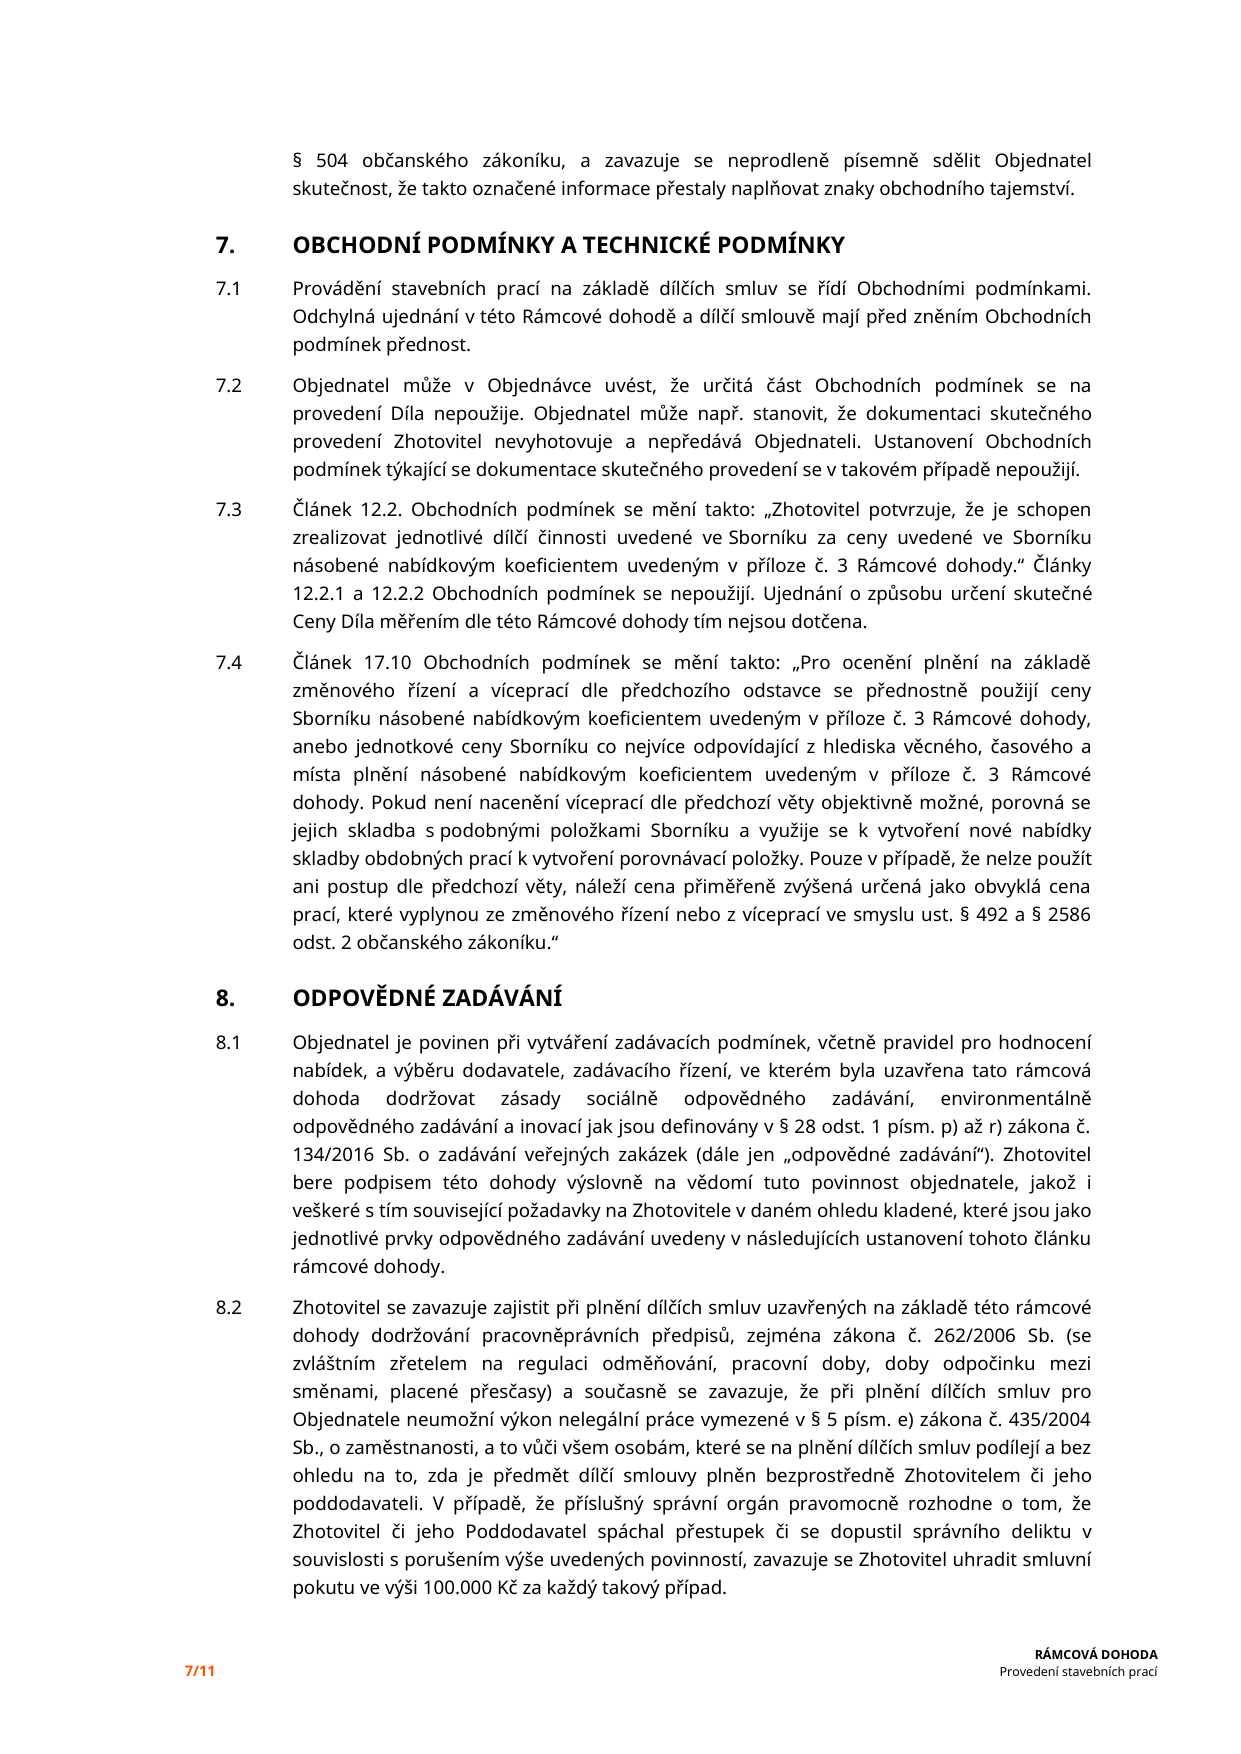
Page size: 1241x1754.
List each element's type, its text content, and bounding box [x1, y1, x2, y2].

text ODPOVĚDNÉ ZADÁVÁNÍ [216, 982, 1093, 1014]
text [216, 147, 1093, 201]
text OBCHODNÍ PODMÍNKY A TECHNICKÉ PODMÍNKY [216, 228, 1093, 260]
text Článek 12.2. Obchodních podmínek se mění takto: „Zhotovitel potvrzuje, že je schopen zrealizovat jednotlivé dílčí činnosti uvedené ve Sborníku za ceny uvedené ve Sborníku násobené nabídkovým koeficientem uvedeným v příloze č. 3 Rámcové dohody.“ Články 12.2.1 a 12.2.2 Obchodních podmínek se nepoužijí. Ujednání o způsobu určení skutečné Ceny Díla měřením dle této Rámcové dohody tím nejsou dotčena. [216, 497, 1093, 634]
text Zhotovitel se zavazuje zajistit při plnění dílčích smluv uzavřených na základě této rámcové dohody dodržování pracovněprávních předpisů, zejména zákona č. 262/2006 Sb. (se zvláštním zřetelem na regulaci odměňování, pracovní doby, doby odpočinku mezi směnami, placené přesčasy) a současně se zavazuje, že při plnění dílčích smluv pro Objednatele neumožní výkon nelegální práce vymezené v § 5 písm. e) zákona č. 435/2004 Sb., o zaměstnanosti, a to vůči všem osobám, které se na plnění dílčích smluv podílejí a bez ohledu na to, zda je předmět dílčí smlouvy plněn bezprostředně Zhotovitelem či jeho poddodavateli. V případě, že příslušný správní orgán pravomocně rozhodne o tom, že Zhotovitel či jeho Poddodavatel spáchal přestupek či se dopustil správního deliktu v souvislosti s porušením výše uvedených povinností, zavazuje se Zhotovitel uhradit smluvní pokutu ve výši 100.000 Kč za každý takový případ. [216, 1294, 1093, 1600]
text Objednatel může v Objednávce uvést, že určitá část Obchodních podmínek se na provedení Díla nepoužije. Objednatel může např. stanovit, že dokumentaci skutečného provedení Zhotovitel nevyhotovuje a nepředává Objednateli. Ustanovení Obchodních podmínek týkající se dokumentace skutečného provedení se v takovém případě nepoužijí. [216, 372, 1093, 482]
text Provádění stavebních prací na základě dílčích smluv se řídí Obchodními podmínkami. Odchylná ujednání v této Rámcové dohodě a dílčí smlouvě mají před zněním Obchodních podmínek přednost. [216, 275, 1093, 357]
text Objednatel je povinen při vytváření zadávacích podmínek, včetně pravidel pro hodnocení nabídek, a výběru dodavatele, zadávacího řízení, ve kterém byla uzavřena tato rámcová dohoda dodržovat zásady sociálně odpovědného zadávání, environmentálně odpovědného zadávání a inovací jak jsou definovány v § 28 odst. 1 písm. p) až r) zákona č. 134/2016 Sb. o zadávání veřejných zakázek (dále jen „odpovědné zadávání“). Zhotovitel bere podpisem této dohody výslovně na vědomí tuto povinnost objednatele, jakož i veškeré s tím související požadavky na Zhotovitele v daném ohledu kladené, které jsou jako jednotlivé prvky odpovědného zadávání uvedeny v následujících ustanovení tohoto článku rámcové dohody. [216, 1029, 1093, 1279]
text Článek 17.10 Obchodních podmínek se mění takto: „Pro ocenění plnění na základě změnového řízení a víceprací dle předchozího odstavce se přednostně použijí ceny Sborníku násobené nabídkovým koeficientem uvedeným v příloze č. 3 Rámcové dohody, anebo jednotkové ceny Sborníku co nejvíce odpovídající z hlediska věcného, časového a místa plnění násobené nabídkovým koeficientem uvedeným v příloze č. 3 Rámcové dohody. Pokud není nacenění víceprací dle předchozí věty objektivně možné, porovná se jejich skladba s podobnými položkami Sborníku a využije se k vytvoření nové nabídky skladby obdobných prací k vytvoření porovnávací položky. Pouze v případě, že nelze použít ani postup dle předchozí věty, náleží cena přiměřeně zvýšená určená jako obvyklá cena prací, které vyplynou ze změnového řízení nebo z víceprací ve smyslu ust. § 492 a § 2586 odst. 2 občanského zákoníku.“ [216, 649, 1093, 955]
